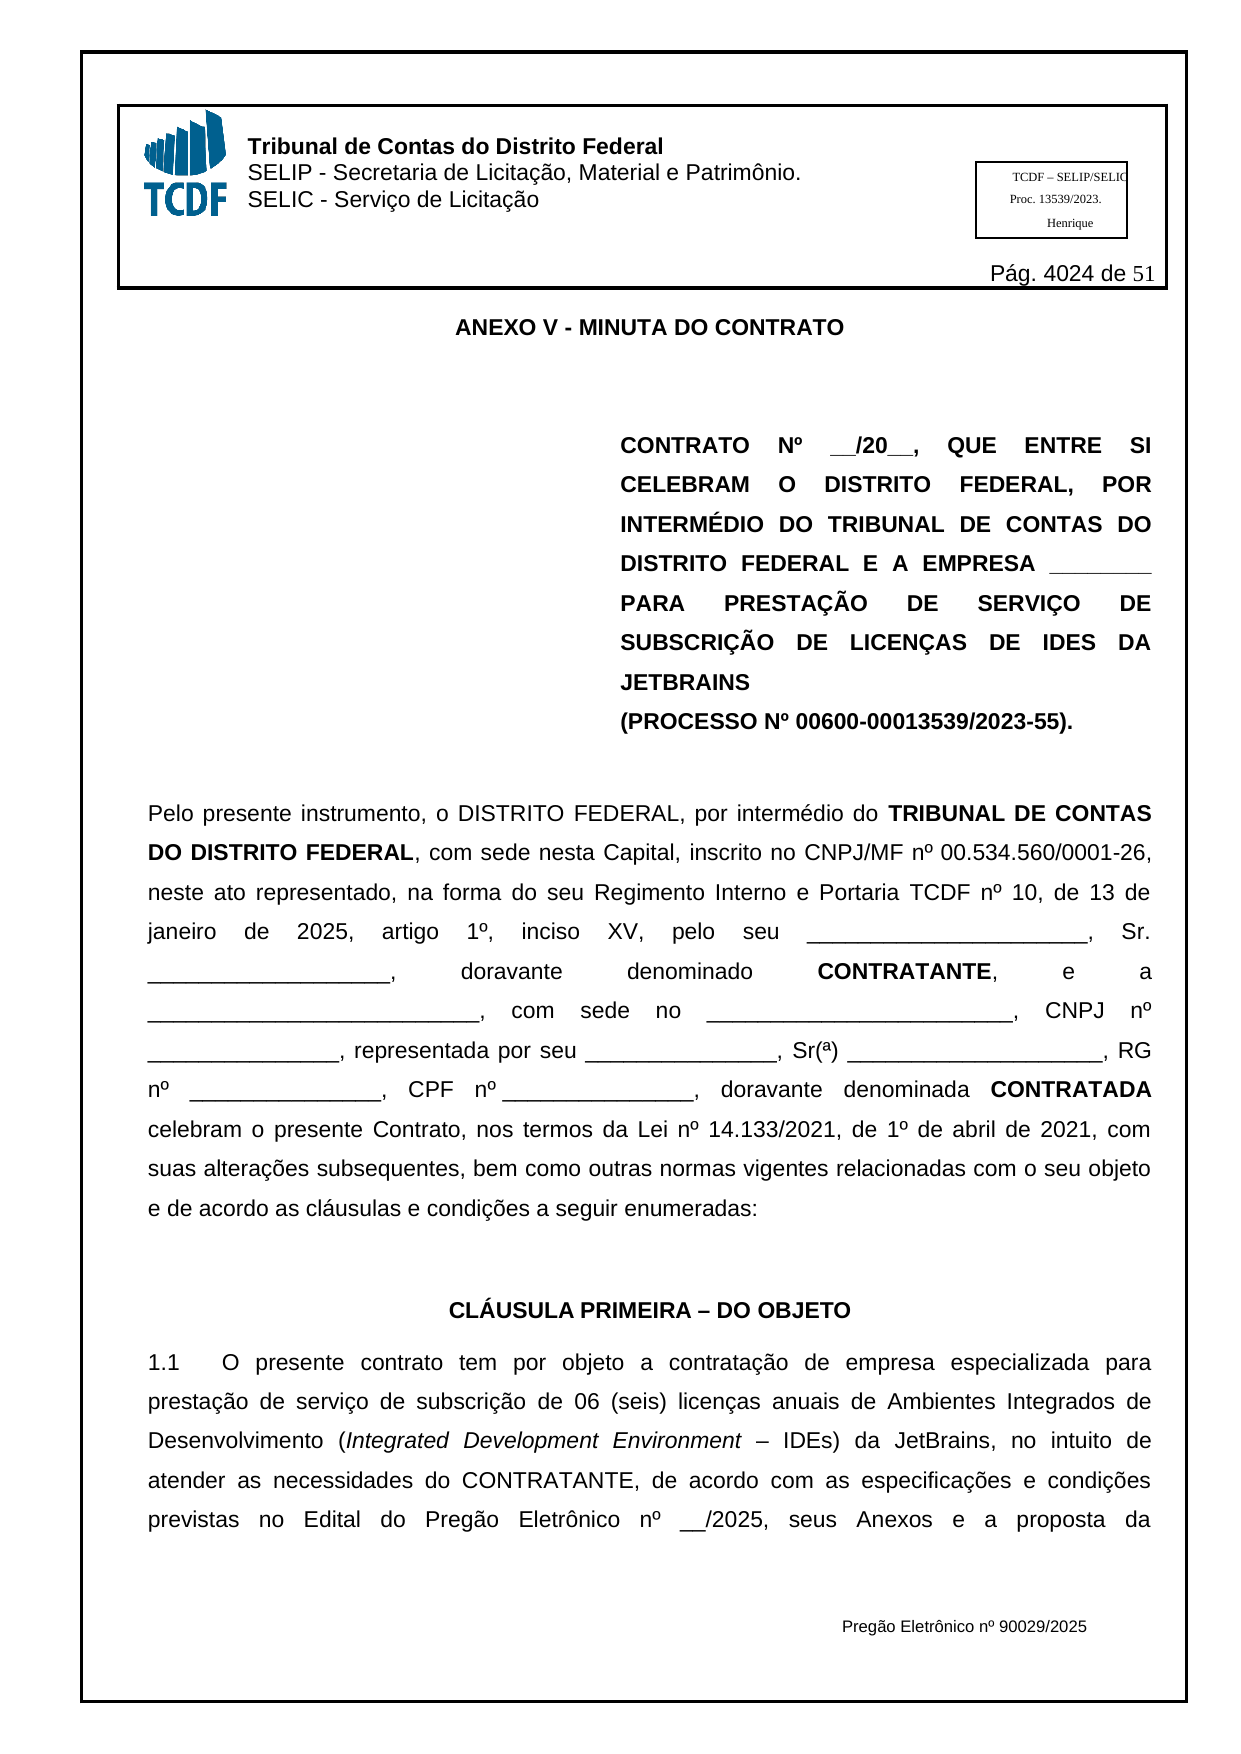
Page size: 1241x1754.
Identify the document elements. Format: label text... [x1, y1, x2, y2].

text Pelo presente instrumento, o DISTRITO FEDERAL, por intermédio do TRIBUNAL DE CONTAS DO DISTRITO FEDERAL, com sede nesta Capital, inscrito no CNPJ/MF nº 00.534.560/0001-26, neste ato representado, na forma do seu Regimento Interno e Portaria TCDF nº 10, de 13 de janeiro de 2025, artigo 1º, inciso XV, pelo seu ______________________, Sr. ___________________, doravante denominado CONTRATANTE, e a __________________________, com sede no ________________________, CNPJ nº _______________, representada por seu _______________, Sr(ª) ____________________, RG nº _______________, CPF nº _______________, doravante denominada CONTRATADA celebram o presente Contrato, nos termos da Lei nº 14.133/2021, de 1º de abril de 2021, com suas alterações subsequentes, bem como outras normas vigentes relacionadas com o seu objeto e de acordo as cláusulas e condições a seguir enumeradas: [148, 800, 1152, 1221]
text CONTRATO Nº __/20__, QUE ENTRE SI CELEBRAM O DISTRITO FEDERAL, POR INTERMÉDIO DO TRIBUNAL DE CONTAS DO DISTRITO FEDERAL E A EMPRESA ________ PARA PRESTAÇÃO DE SERVIÇO DE SUBSCRIÇÃO DE LICENÇAS DE IDEs da JetBrains [620, 432, 1152, 695]
text ANEXO V - MINUTA DO CONTRATO [148, 313, 1152, 340]
text CLÁUSULA PRIMEIRA – DO OBJETO [148, 1297, 1152, 1323]
text (PROCESSO Nº 00600-00013539/2023-55). [620, 708, 1152, 735]
picture [129, 107, 241, 218]
